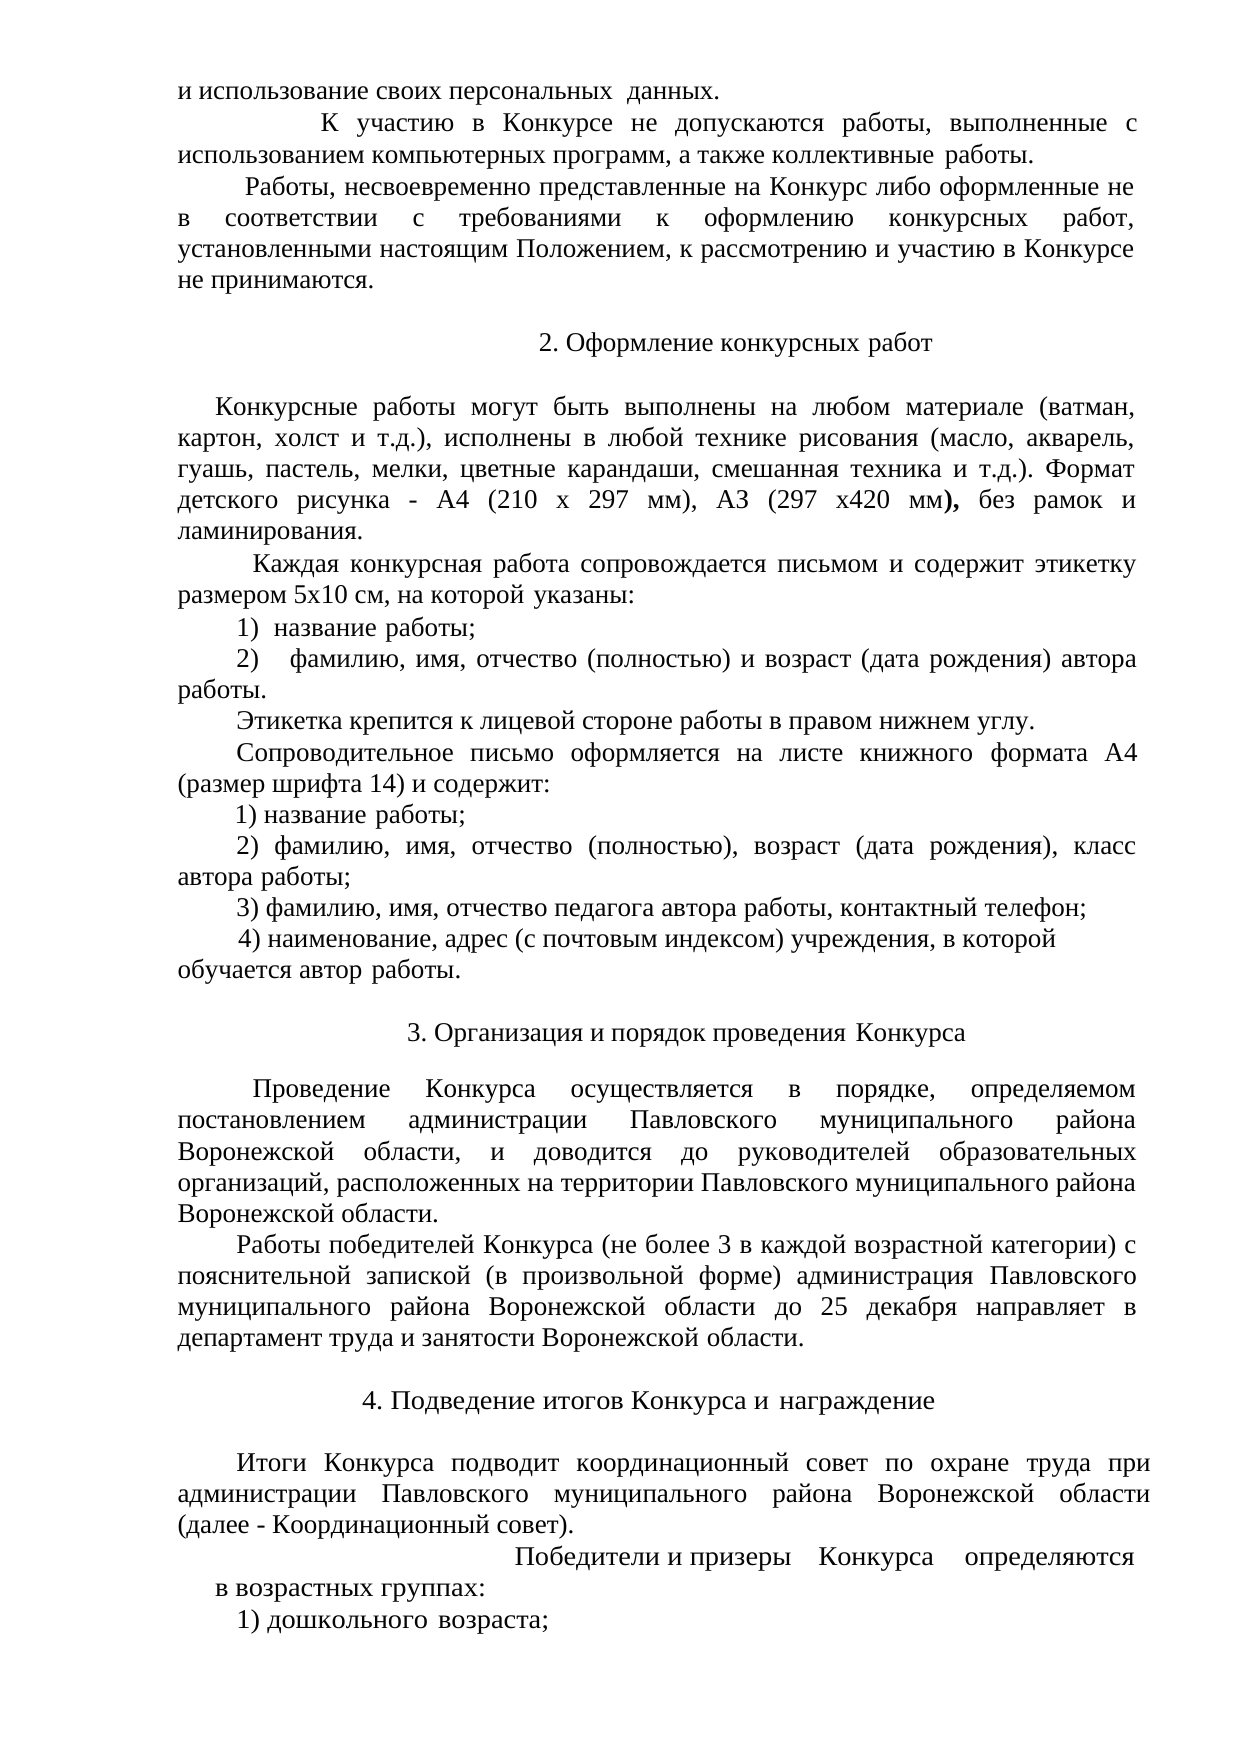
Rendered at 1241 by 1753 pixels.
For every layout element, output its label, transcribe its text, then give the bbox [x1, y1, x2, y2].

text 1) дошкольного возраста; [177, 1603, 1152, 1634]
list Победители и призеры Конкурса определяются в возрастных группах: [177, 1540, 1134, 1603]
list Каждая конкурсная работа сопровождается письмом и содержит этикетку размером 5х10 см, на которой указаны: [177, 547, 1138, 609]
text 4. Подведение итогов Конкурса и награждение [177, 1384, 1152, 1415]
text Итоги Конкурса подводит координационный совет по охране труда при администрации Павловского муниципального района Воронежской области (далее - Координационный совет). [177, 1446, 1152, 1539]
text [177, 74, 1139, 105]
text Работы победителей Конкурса (не более 3 в каждой возрастной категории) с пояснительной запиской (в произвольной форме) администрация Павловского муниципального района Воронежской области до 25 декабря направляет в департамент труда и занятости Воронежской области. [177, 1228, 1137, 1353]
text Работы, несвоевременно представленные на Конкурс либо оформленные не в соответствии с требованиями к оформлению конкурсных работ, установленными настоящим Положением, к рассмотрению и участию в Конкурсе не принимаются. [177, 170, 1135, 294]
list 2. Оформление конкурсных работ [538, 326, 1152, 357]
list 1) название работы; [207, 798, 1138, 829]
list 2) фамилию, имя, отчество (полностью), возраст (дата рождения), класс автора работы; [177, 829, 1138, 891]
text Этикетка крепится к лицевой стороне работы в правом нижнем углу. [177, 704, 1138, 736]
list фамилию, имя, отчество (полностью) и возраст (дата рождения) автора работы. [177, 642, 1138, 704]
text Проведение Конкурса осуществляется в порядке, определяемом постановлением администрации Павловского муниципального района Воронежской области, и доводится до руководителей образовательных организаций, расположенных на территории Павловского муниципального района Воронежской области. [177, 1072, 1137, 1228]
list 3) фамилию, имя, отчество педагога автора работы, контактный телефон; [236, 891, 1138, 922]
text 4) наименование, адрес (с почтовым индексом) учреждения, в которой обучается автор работы. [177, 922, 1138, 985]
list название работы; [236, 611, 1138, 642]
list Конкурсные работы могут быть выполнены на любом материале (ватман, картон, холст и т.д.), исполнены в любой технике рисования (масло, акварель, гуашь, пастель, мелки, цветные карандаши, смешанная техника и т.д.). Формат детского рисунка - А4 (210 х 297 мм), АЗ (297 х420 мм), без рамок и ламинирования. [177, 389, 1136, 545]
text Сопроводительное письмо оформляется на листе книжного формата А4 (размер шрифта 14) и содержит: [177, 736, 1138, 798]
text К участию в Конкурсе не допускаются работы, выполненные с использованием компьютерных программ, а также коллективные работы. [177, 107, 1139, 169]
list 3. Организация и порядок проведения Конкурса [407, 1016, 1152, 1047]
